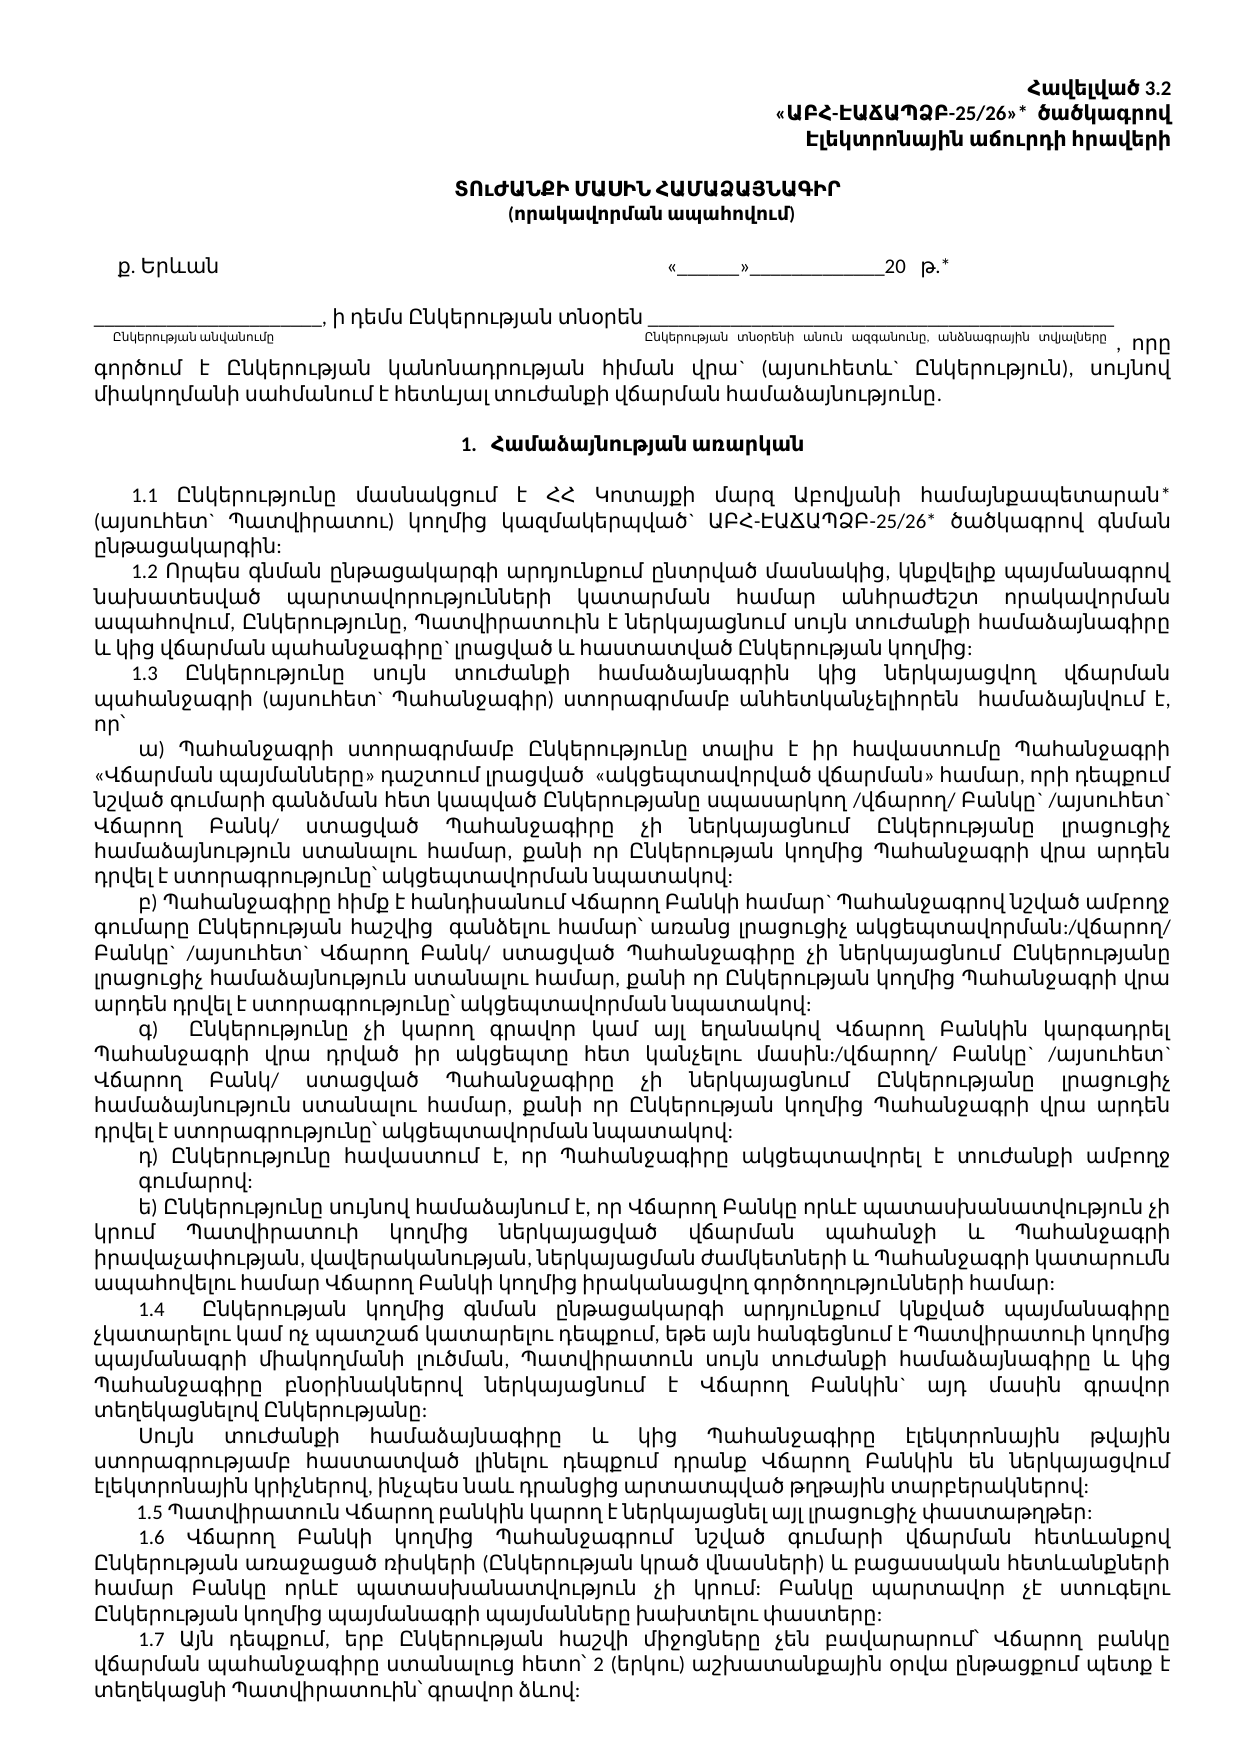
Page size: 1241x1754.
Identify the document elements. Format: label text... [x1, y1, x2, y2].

text Հավելված 3.2 [94, 75, 1171, 100]
text 1.4 Ընկերության կողմից գնման ընթացակարգի արդյունքում կնքված պայմանագիրը չկատարելու կամ ոչ պատշաճ կատարելու դեպքում, եթե այն հանգեցնում է Պատվիրատուի կողմից պայմանագրի միակողմանի լուծման, Պատվիրատուն սույն տուժանքի համաձայնագիրը և կից Պահանջագիրը բնօրինակներով ներկայացնում է Վճարող Բանկին` այդ մասին գրավոր տեղեկացնելով Ընկերությանը: [94, 1296, 1171, 1423]
text 1.2 Որպես գնման ընթացակարգի արդյունքում ընտրված մասնակից, կնքվելիք պայմանագրով նախատեսված պարտավորությունների կատարման համար անհրաժեշտ որակավորման ապահովում, Ընկերությունը, Պատվիրատուին է ներկայացնում սույն տուժանքի համաձայնագիրը և կից վճարման պահանջագիրը` լրացված և հաստատված Ընկերության կողմից: [94, 559, 1171, 660]
text ա) Պահանջագրի ստորագրմամբ Ընկերությունը տալիս է իր հավաստումը Պահանջագրի «Վճարման պայմանները» դաշտում լրացված «ակցեպտավորված վճարման» համար, որի դեպքում նշված գումարի գանձման հետ կապված Ընկերությանը սպասարկող /վճարող/ Բանկը` /այսուհետ` Վճարող Բանկ/ ստացված Պահանջագիրը չի ներկայացնում Ընկերությանը լրացուցիչ համաձայնություն ստանալու համար, քանի որ Ընկերության կողմից Պահանջագրի վրա արդեն դրվել է ստորագրությունը՝ ակցեպտավորման նպատակով: [94, 737, 1171, 889]
text ՏՈւԺԱՆՔԻ ՄԱՍԻՆ ՀԱՄԱՁԱՅՆԱԳԻՐ [94, 177, 1171, 202]
text (որակավորման ապահովում) [94, 202, 1171, 225]
text ք. Երևան «______»_____________20 թ.* [94, 254, 1171, 279]
text 1.6 Վճարող Բանկի կողմից Պահանջագրում նշված գումարի վճարման հետևանքով Ընկերության առաջացած ռիսկերի (Ընկերության կրած վնասների) և բացասական հետևանքների համար Բանկը որևէ պատասխանատվություն չի կրում: Բանկը պարտավոր չէ ստուգելու Ընկերության կողմից պայմանագրի պայմանները խախտելու փաստերը: [94, 1524, 1171, 1626]
text գ) Ընկերությունը չի կարող գրավոր կամ այլ եղանակով Վճարող Բանկին կարգադրել Պահանջագրի վրա դրված իր ակցեպտը հետ կանչելու մասին:/վճարող/ Բանկը` /այսուհետ` Վճարող Բանկ/ ստացված Պահանջագիրը չի ներկայացնում Ընկերությանը լրացուցիչ համաձայնություն ստանալու համար, քանի որ Ընկերության կողմից Պահանջագրի վրա արդեն դրվել է ստորագրությունը՝ ակցեպտավորման նպատակով: [94, 1016, 1171, 1143]
text 1.1 Ընկերությունը մասնակցում է ՀՀ Կոտայքի մարզ Աբովյանի համայնքապետարան* (այսուհետ` Պատվիրատու) կողմից կազմակերպված` ԱԲՀ-ԷԱՃԱՊՁԲ-25/26* ծածկագրով գնման ընթացակարգին: [94, 482, 1171, 559]
text դ) Ընկերությունը հավաստում է, որ Պահանջագիրը ակցեպտավորել է տուժանքի ամբողջ գումարով: [138, 1143, 1171, 1194]
text 1.5 Պատվիրատուն Վճարող բանկին կարող է ներկայացնել այլ լրացուցիչ փաստաթղթեր: [94, 1499, 1171, 1524]
text Էլեկտրոնային աճուրդի հրավերի [94, 126, 1171, 151]
text Ընկերության անվանումը Ընկերության տնօրենի անուն ազգանունը, անձնագրային տվյալները , որը գործում է Ընկերության կանոնադրության հիման վրա` (այսուհետև` Ընկերություն), սույնով միակողմանի սահմանում է հետևյալ տուժանքի վճարման համաձայնությունը. [94, 330, 1171, 406]
text 1.3 Ընկերությունը սույն տուժանքի համաձայնագրին կից ներկայացվող վճարման պահանջագրի (այսուհետ` Պահանջագիր) ստորագրմամբ անհետկանչելիորեն համաձայնվում է, որ՝ [94, 660, 1171, 737]
text ե) Ընկերությունը սույնով համաձայնում է, որ Վճարող Բանկը որևէ պատասխանատվություն չի կրում Պատվիրատուի կողմից ներկայացված վճարման պահանջի և Պահանջագրի իրավաչափության, վավերականության, ներկայացման ժամկետների և Պահանջագրի կատարումն ապահովելու համար Վճարող Բանկի կողմից իրականացվող գործողությունների համար: [94, 1194, 1171, 1296]
text 1. Համաձայնության առարկան [94, 432, 1171, 457]
text 1.7 Այն դեպքում, երբ Ընկերության հաշվի միջոցները չեն բավարարում՝ Վճարող բանկը վճարման պահանջագիրը ստանալուց հետո՝ 2 (երկու) աշխատանքային օրվա ընթացքում պետք է տեղեկացնի Պատվիրատուին՝ գրավոր ձևով: [94, 1626, 1171, 1702]
text «ԱԲՀ-ԷԱՃԱՊՁԲ-25/26»* ծածկագրով [94, 100, 1171, 126]
text Սույն տուժանքի համաձայնագիրը և կից Պահանջագիրը էլեկտրոնային թվային ստորագրությամբ հաստատված լինելու դեպքում դրանք Վճարող Բանկին են ներկայացվում էլեկտրոնային կրիչներով, ինչպես նաև դրանցից արտատպված թղթային տարբերակներով: [94, 1423, 1171, 1499]
text բ) Պահանջագիրը հիմք է հանդիսանում Վճարող Բանկի համար` Պահանջագրով նշված ամբողջ գումարը Ընկերության հաշվից գանձելու համար՝ առանց լրացուցիչ ակցեպտավորման:/վճարող/ Բանկը` /այսուհետ` Վճարող Բանկ/ ստացված Պահանջագիրը չի ներկայացնում Ընկերությանը լրացուցիչ համաձայնություն ստանալու համար, քանի որ Ընկերության կողմից Պահանջագրի վրա արդեն դրվել է ստորագրությունը՝ ակցեպտավորման նպատակով: [94, 889, 1171, 1016]
text ______________________, ի դեմս Ընկերության տնօրեն _____________________________________________ [94, 304, 1171, 330]
